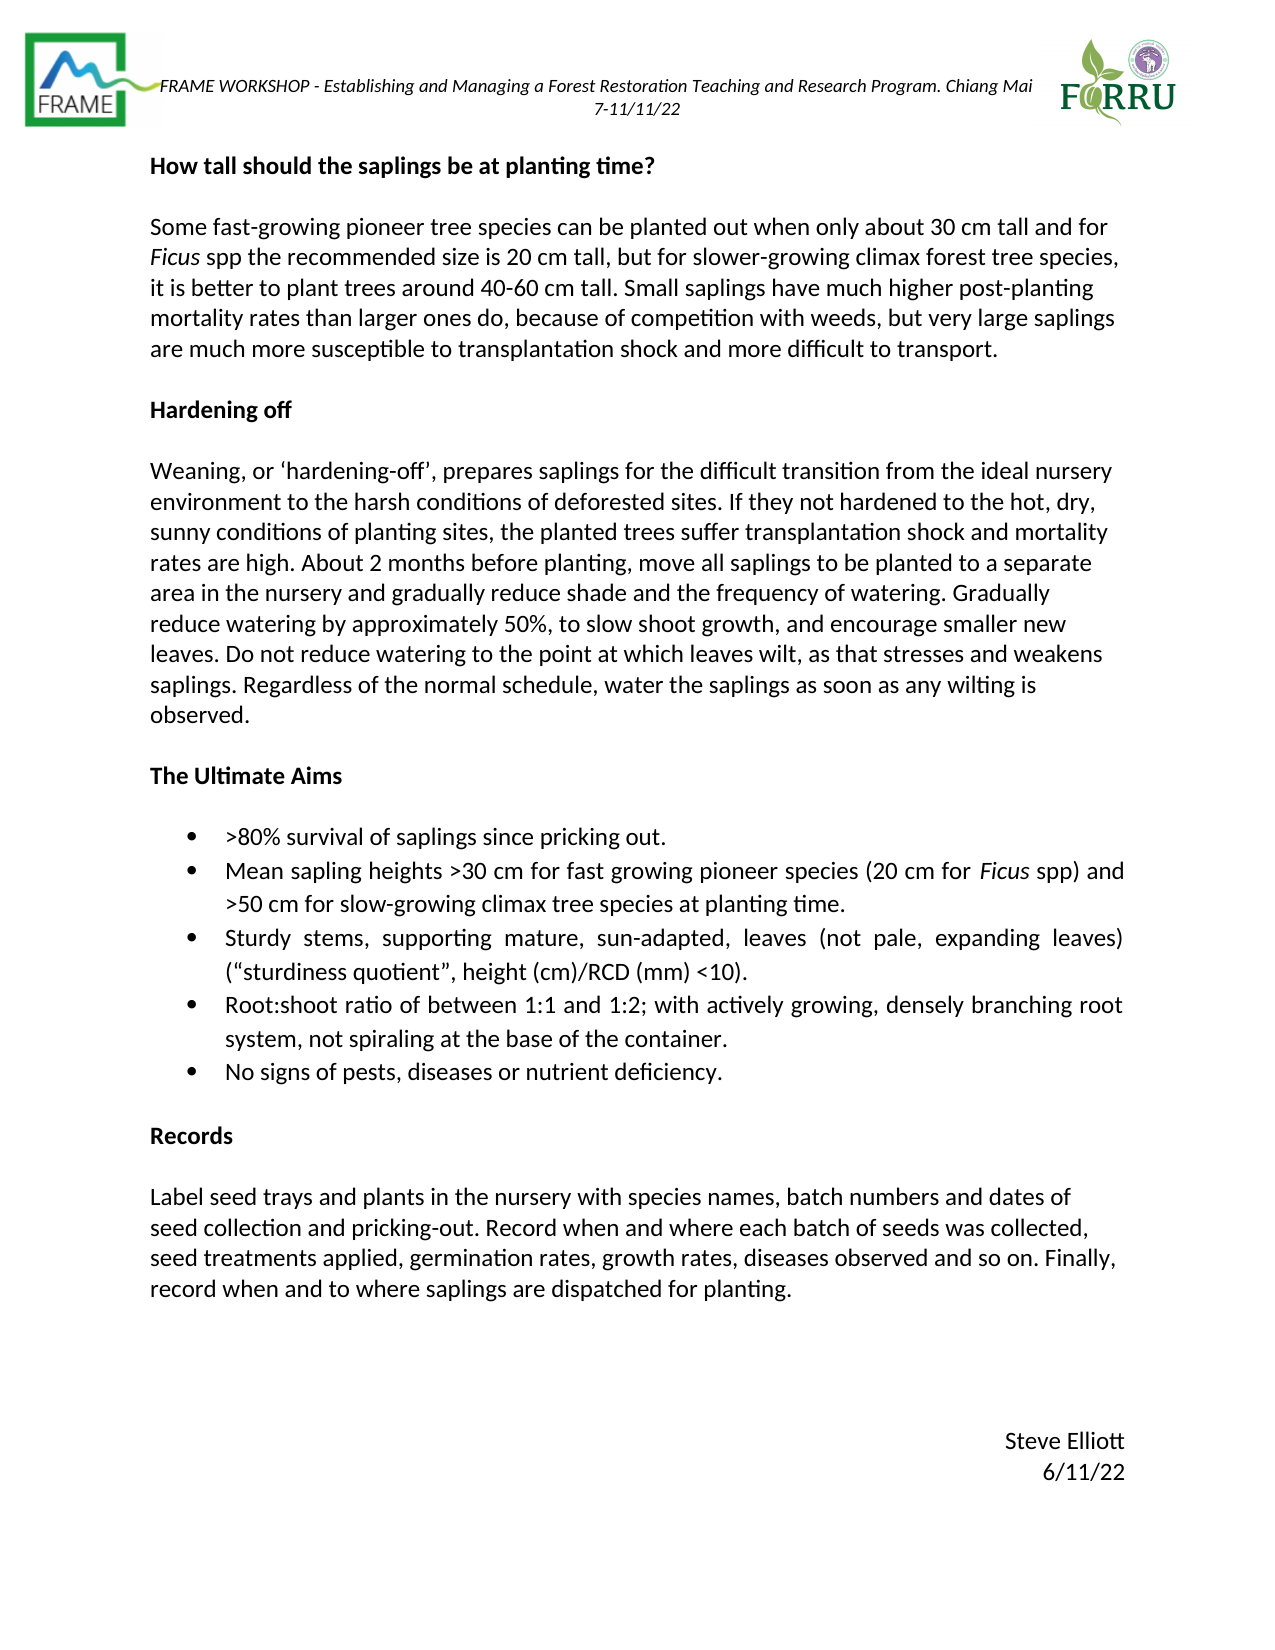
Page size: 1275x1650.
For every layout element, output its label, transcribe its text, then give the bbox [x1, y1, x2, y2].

list Mean sapling heights >30 cm for fast growing pioneer species (20 cm for Ficus spp) and >50 cm for slow-growing climax tree species at planting time. [187, 855, 1125, 919]
list >80% survival of saplings since pricking out. [187, 821, 1125, 852]
text Hardening off [150, 394, 1125, 425]
picture [24, 32, 166, 127]
text The Ultimate Aims [150, 760, 1125, 791]
text Label seed trays and plants in the nursery with species names, batch numbers and dates of seed collection and pricking-out. Record when and where each batch of seeds was collected, seed treatments applied, germination rates, growth rates, diseases observed and so on. Finally, record when and to where saplings are dispatched for planting. [150, 1181, 1125, 1303]
text Weaning, or ‘hardening-off’, prepares saplings for the difficult transition from the ideal nursery environment to the harsh conditions of deforested sites. If they not hardened to the hot, dry, sunny conditions of planting sites, the planted trees suffer transplantation shock and mortality rates are high. About 2 months before planting, move all saplings to be planted to a separate area in the nursery and gradually reduce shade and the frequency of watering. Gradually reduce watering by approximately 50%, to slow shoot growth, and encourage smaller new leaves. Do not reduce watering to the point at which leaves wilt, as that stresses and weakens saplings. Regardless of the normal schedule, water the saplings as soon as any wilting is observed. [150, 455, 1125, 730]
list Root:shoot ratio of between 1:1 and 1:2; with actively growing, densely branching root system, not spiraling at the base of the container. [187, 989, 1125, 1053]
text Some fast-growing pioneer tree species can be planted out when only about 30 cm tall and for Ficus spp the recommended size is 20 cm tall, but for slower-growing climax forest tree species, it is better to plant trees around 40-60 cm tall. Small saplings have much higher post-planting mortality rates than larger ones do, because of competition with weeds, but very large saplings are much more susceptible to transplantation shock and more difficult to transport. [150, 211, 1125, 364]
picture [1033, 36, 1196, 127]
text How tall should the saplings be at planting time? [150, 150, 1125, 181]
text 6/11/22 [150, 1456, 1125, 1487]
text Steve Elliott [150, 1426, 1125, 1456]
list No signs of pests, diseases or nutrient deficiency. [187, 1056, 1125, 1087]
text Records [150, 1120, 1125, 1151]
list Sturdy stems, supporting mature, sun-adapted, leaves (not pale, expanding leaves) (“sturdiness quotient”, height (cm)/RCD (mm) <10). [187, 922, 1125, 986]
